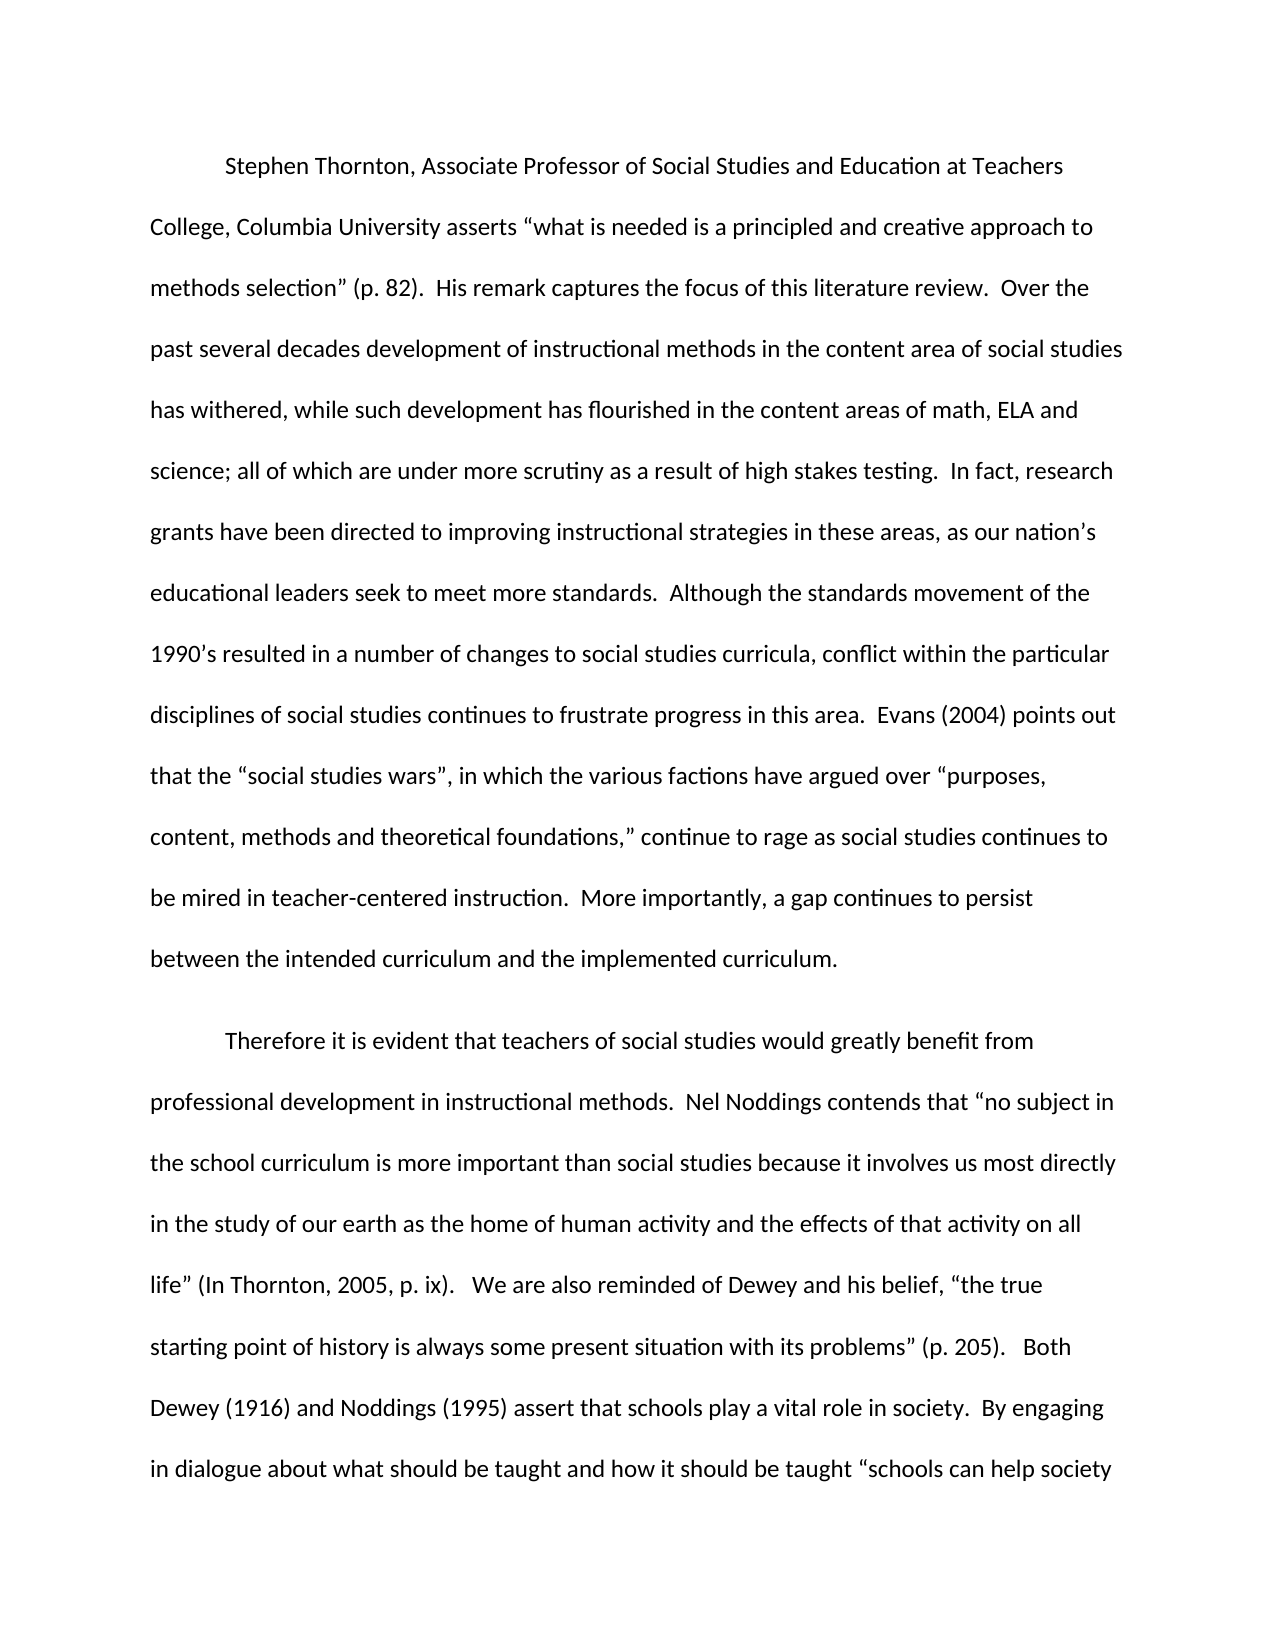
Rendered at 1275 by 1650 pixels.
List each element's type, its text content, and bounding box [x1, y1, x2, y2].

text Stephen Thornton, Associate Professor of Social Studies and Education at Teachers College, asserts “what is needed is a principled and creative approach to methods selection” (p. 82). His remark captures the focus of this literature review. Over the past several decades development of instructional methods in the content area of social studies has withered, while such development has flourished in the content areas of math, ELA and science; all of which are under more scrutiny as a result of high stakes testing. In fact, research grants have been directed to improving instructional strategies in these areas, as our nation’s educational leaders seek to meet more standards. Although the standards movement of the 1990’s resulted in a number of changes to social studies curricula, conflict within the particular disciplines of social studies continues to frustrate progress in this area. Evans (2004) points out that the “social studies wars”, in which the various factions have argued over “purposes, content, methods and theoretical foundations,” continue to rage as social studies continues to be mired in teacher-centered instruction. More importantly, a gap continues to persist between the intended curriculum and the implemented curriculum. [150, 150, 1125, 974]
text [150, 1025, 1125, 1483]
